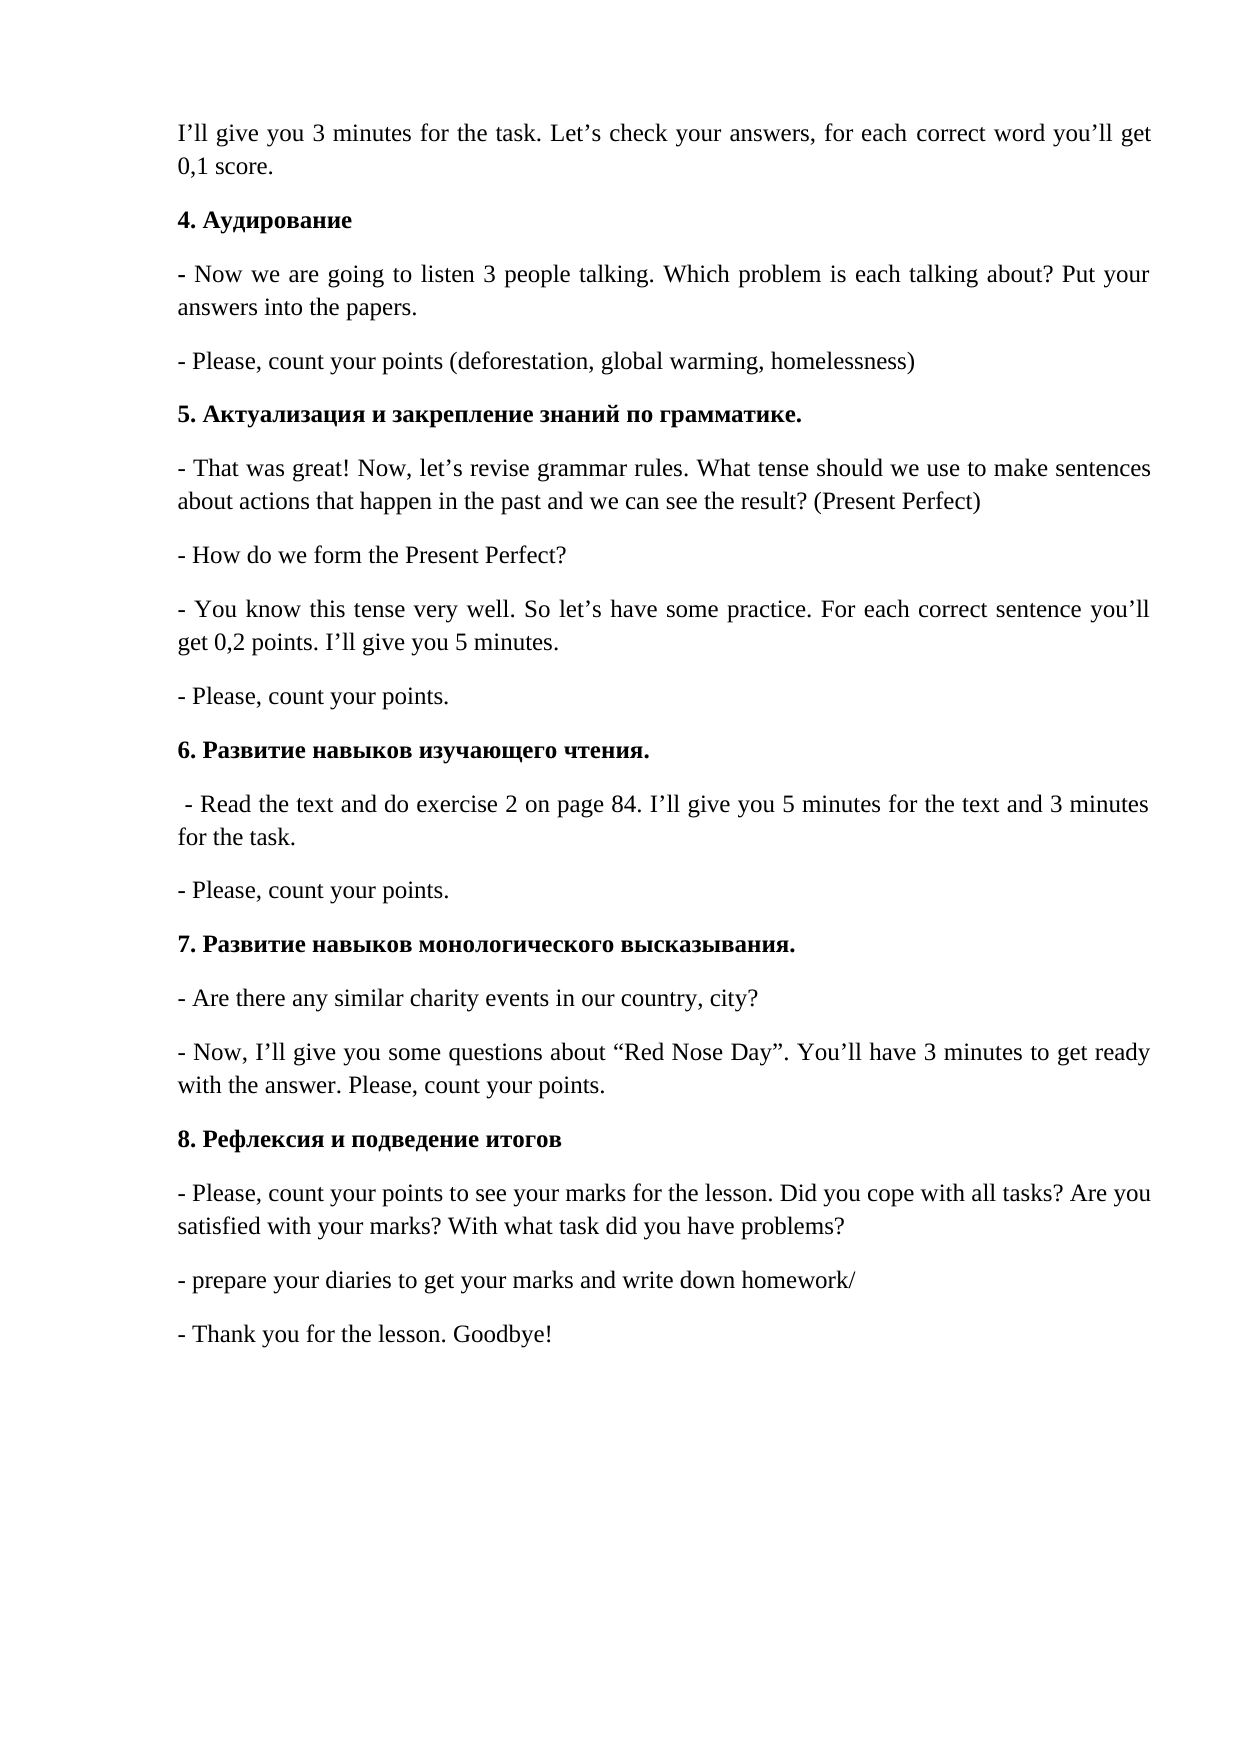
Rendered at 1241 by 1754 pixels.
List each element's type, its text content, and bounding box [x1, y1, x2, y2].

text - Please, count your points (deforestation, global warming, homelessness) [177, 346, 1152, 374]
text - Thank you for the lesson. Goodbye! [177, 1319, 1152, 1347]
text - Please, count your points. [177, 681, 1152, 710]
text 6. Развитие навыков изучающего чтения. [177, 735, 1152, 764]
text 7. Развитие навыков монологического высказывания. [177, 929, 1152, 958]
text - How do we form the Present Perfect? [177, 540, 1152, 569]
text 5. Актуализация и закрепление знаний по грамматике. [177, 399, 1152, 428]
text - Are there any similar charity events in our country, city? [177, 983, 1152, 1012]
text - Now, I’ll give you some questions about “Red Nose Day”. You’ll have 3 minutes to get ready with the answer. Please, count your points. [177, 1037, 1152, 1099]
text - prepare your diaries to get your marks and write down homework/ [177, 1265, 1152, 1293]
text - That was great! Now, let’s revise grammar rules. What tense should we use to make sentences about actions that happen in the past and we can see the result? (Present Perfect) [177, 453, 1152, 515]
text - Now we are going to listen 3 people talking. Which problem is each talking about? Put your answers into the papers. [177, 259, 1152, 321]
text - Please, count your points. [177, 876, 1152, 904]
text - Please, count your points to see your marks for the lesson. Did you cope with all tasks? Are you satisfied with your marks? With what task did you have problems? [177, 1178, 1152, 1240]
text - Read the text and do exercise 2 on page 84. I’ll give you 5 minutes for the text and 3 minutes for the task. [177, 789, 1152, 851]
text - You know this tense very well. So let’s have some practice. For each correct sentence you’ll get 0,2 points. I’ll give you 5 minutes. [177, 594, 1152, 656]
text I’ll give you 3 minutes for the task. Let’s check your answers, for each correct word you’ll get 0,1 score. [177, 118, 1152, 180]
text 4. Аудирование [177, 205, 1152, 234]
text 8. Рефлексия и подведение итогов [177, 1124, 1152, 1153]
